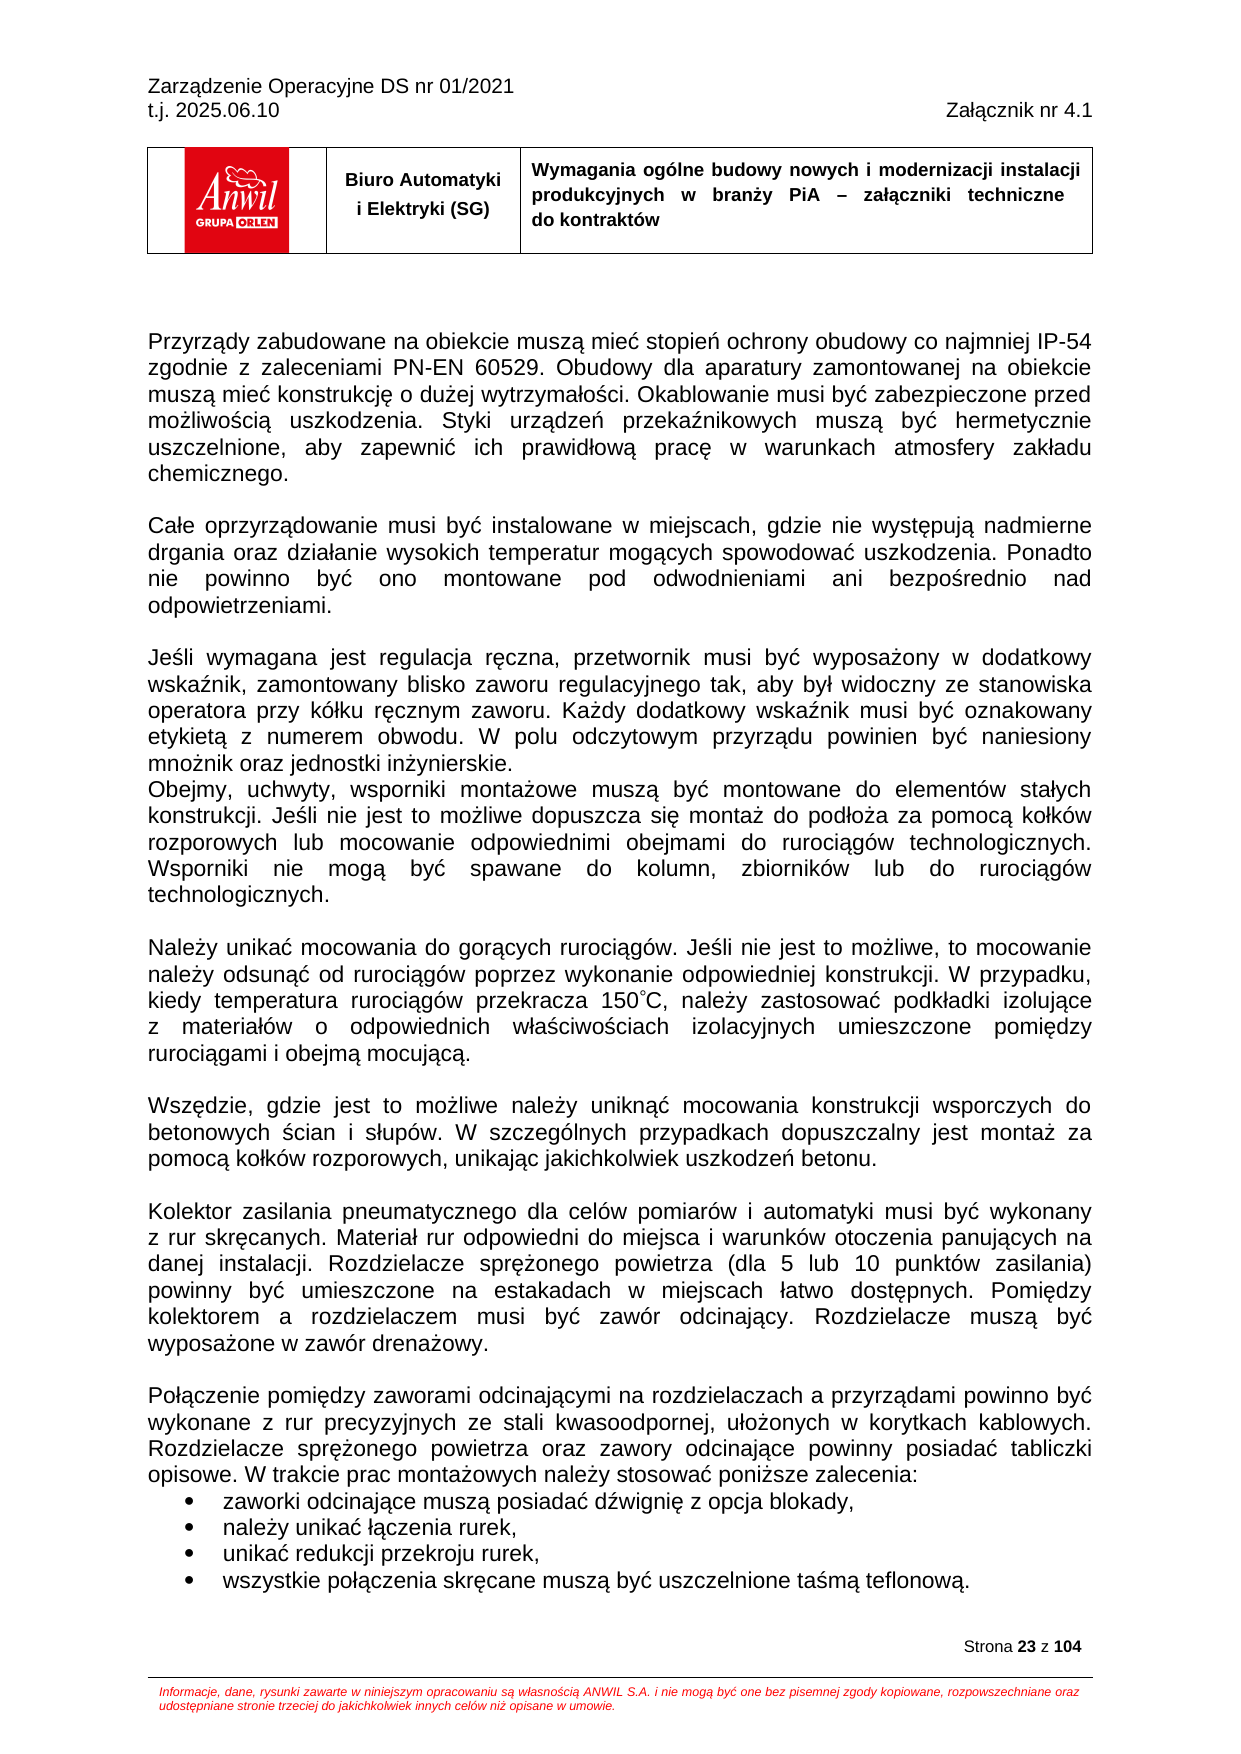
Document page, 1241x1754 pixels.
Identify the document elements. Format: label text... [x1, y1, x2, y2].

text Połączenie pomiędzy zaworami odcinającymi na rozdzielaczach a przyrządami powinno być wykonane z rur precyzyjnych ze stali kwasoodpornej, ułożonych w korytkach kablowych. Rozdzielacze sprężonego powietrza oraz zawory odcinające powinny posiadać tabliczki opisowe. W trakcie prac montażowych należy stosować poniższe zalecenia: [148, 1382, 1092, 1488]
text Przyrządy zabudowane na obiekcie muszą mieć stopień ochrony obudowy co najmniej IP-54 zgodnie z zaleceniami PN-EN 60529. Obudowy dla aparatury zamontowanej na obiekcie muszą mieć konstrukcję o dużej wytrzymałości. Okablowanie musi być zabezpieczone przed możliwością uszkodzenia. Styki urządzeń przekaźnikowych muszą być hermetycznie uszczelnione, aby zapewnić ich prawidłową pracę w warunkach atmosfery zakładu chemicznego. [148, 328, 1092, 486]
list należy unikać łączenia rurek, [185, 1514, 1092, 1540]
text Należy unikać mocowania do gorących rurociągów. Jeśli nie jest to możliwe, to mocowanie należy odsunąć od rurociągów poprzez wykonanie odpowiedniej konstrukcji. W przypadku, kiedy temperatura rurociągów przekracza 150C, należy zastosować podkładki izolujące z materiałów o odpowiednich właściwościach izolacyjnych umieszczone pomiędzy rurociągami i obejmą mocującą. [148, 934, 1092, 1066]
text Całe oprzyrządowanie musi być instalowane w miejscach, gdzie nie występują nadmierne drgania oraz działanie wysokich temperatur mogących spowodować uszkodzenia. Ponadto nie powinno być ono montowane pod odwodnieniami ani bezpośrednio nad odpowietrzeniami. [148, 512, 1092, 618]
picture [184, 147, 290, 253]
text Obejmy, uchwyty, wsporniki montażowe muszą być montowane do elementów stałych konstrukcji. Jeśli nie jest to możliwe dopuszcza się montaż do podłoża za pomocą kołków rozporowych lub mocowanie odpowiednimi obejmami do rurociągów technologicznych. Wsporniki nie mogą być spawane do kolumn, zbiorników lub do rurociągów technologicznych. [148, 776, 1092, 908]
text Jeśli wymagana jest regulacja ręczna, przetwornik musi być wyposażony w dodatkowy wskaźnik, zamontowany blisko zaworu regulacyjnego tak, aby był widoczny ze stanowiska operatora przy kółku ręcznym zaworu. Każdy dodatkowy wskaźnik musi być oznakowany etykietą z numerem obwodu. W polu odczytowym przyrządu powinien być naniesiony mnożnik oraz jednostki inżynierskie. [148, 644, 1092, 776]
list zaworki odcinające muszą posiadać dźwignię z opcja blokady, [185, 1488, 1092, 1514]
text Wszędzie, gdzie jest to możliwe należy uniknąć mocowania konstrukcji wsporczych do betonowych ścian i słupów. W szczególnych przypadkach dopuszczalny jest montaż za pomocą kołków rozporowych, unikając jakichkolwiek uszkodzeń betonu. [148, 1092, 1092, 1171]
list wszystkie połączenia skręcane muszą być uszczelnione taśmą teflonową. [185, 1567, 1092, 1593]
list unikać redukcji przekroju rurek, [185, 1540, 1092, 1567]
text Kolektor zasilania pneumatycznego dla celów pomiarów i automatyki musi być wykonany z rur skręcanych. Materiał rur odpowiedni do miejsca i warunków otoczenia panujących na danej instalacji. Rozdzielacze sprężonego powietrza (dla 5 lub 10 punktów zasilania) powinny być umieszczone na estakadach w miejscach łatwo dostępnych. Pomiędzy kolektorem a rozdzielaczem musi być zawór odcinający. Rozdzielacze muszą być wyposażone w zawór drenażowy. [148, 1198, 1092, 1356]
